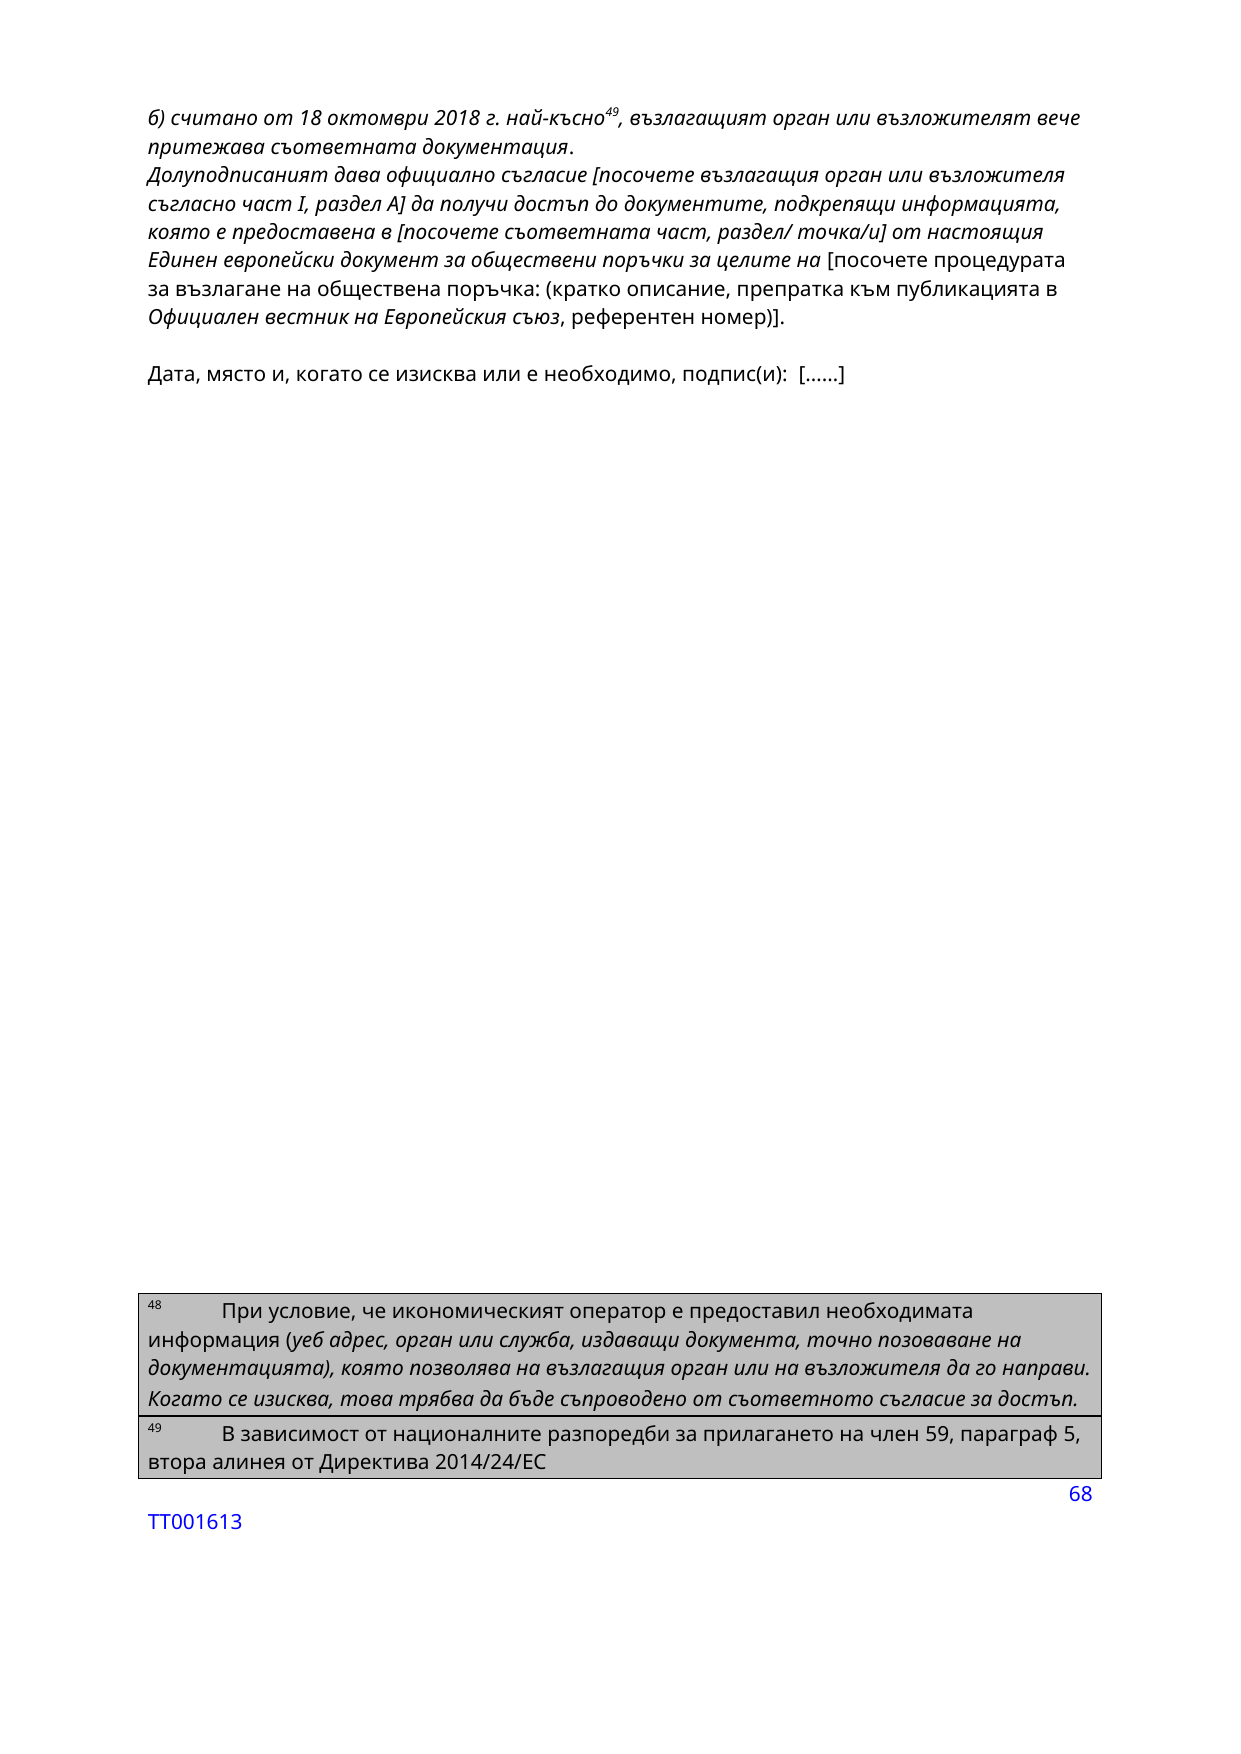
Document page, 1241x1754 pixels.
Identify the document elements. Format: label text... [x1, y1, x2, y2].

text Долуподписаният дава официално съгласие [посочете възлагащия орган или възложителя съгласно част I, раздел A] да получи достъп до документите, подкрепящи информацията, която е предоставена в [посочете съответната част, раздел/ точка/и] от настоящия Единен европейски документ за обществени поръчки за целите на [посочете процедурата за възлагане на обществена поръчка: (кратко описание, препратка към публикацията в Официален вестник на Европейския съюз, референтен номер)]. [148, 160, 1092, 331]
text Дата, място и, когато се изисква или е необходимо, подпис(и): [……] [148, 359, 1092, 388]
text б) считано от 18 октомври 2018 г. най-късно, възлагащият орган или възложителят вече притежава съответната документация. [148, 103, 1092, 160]
